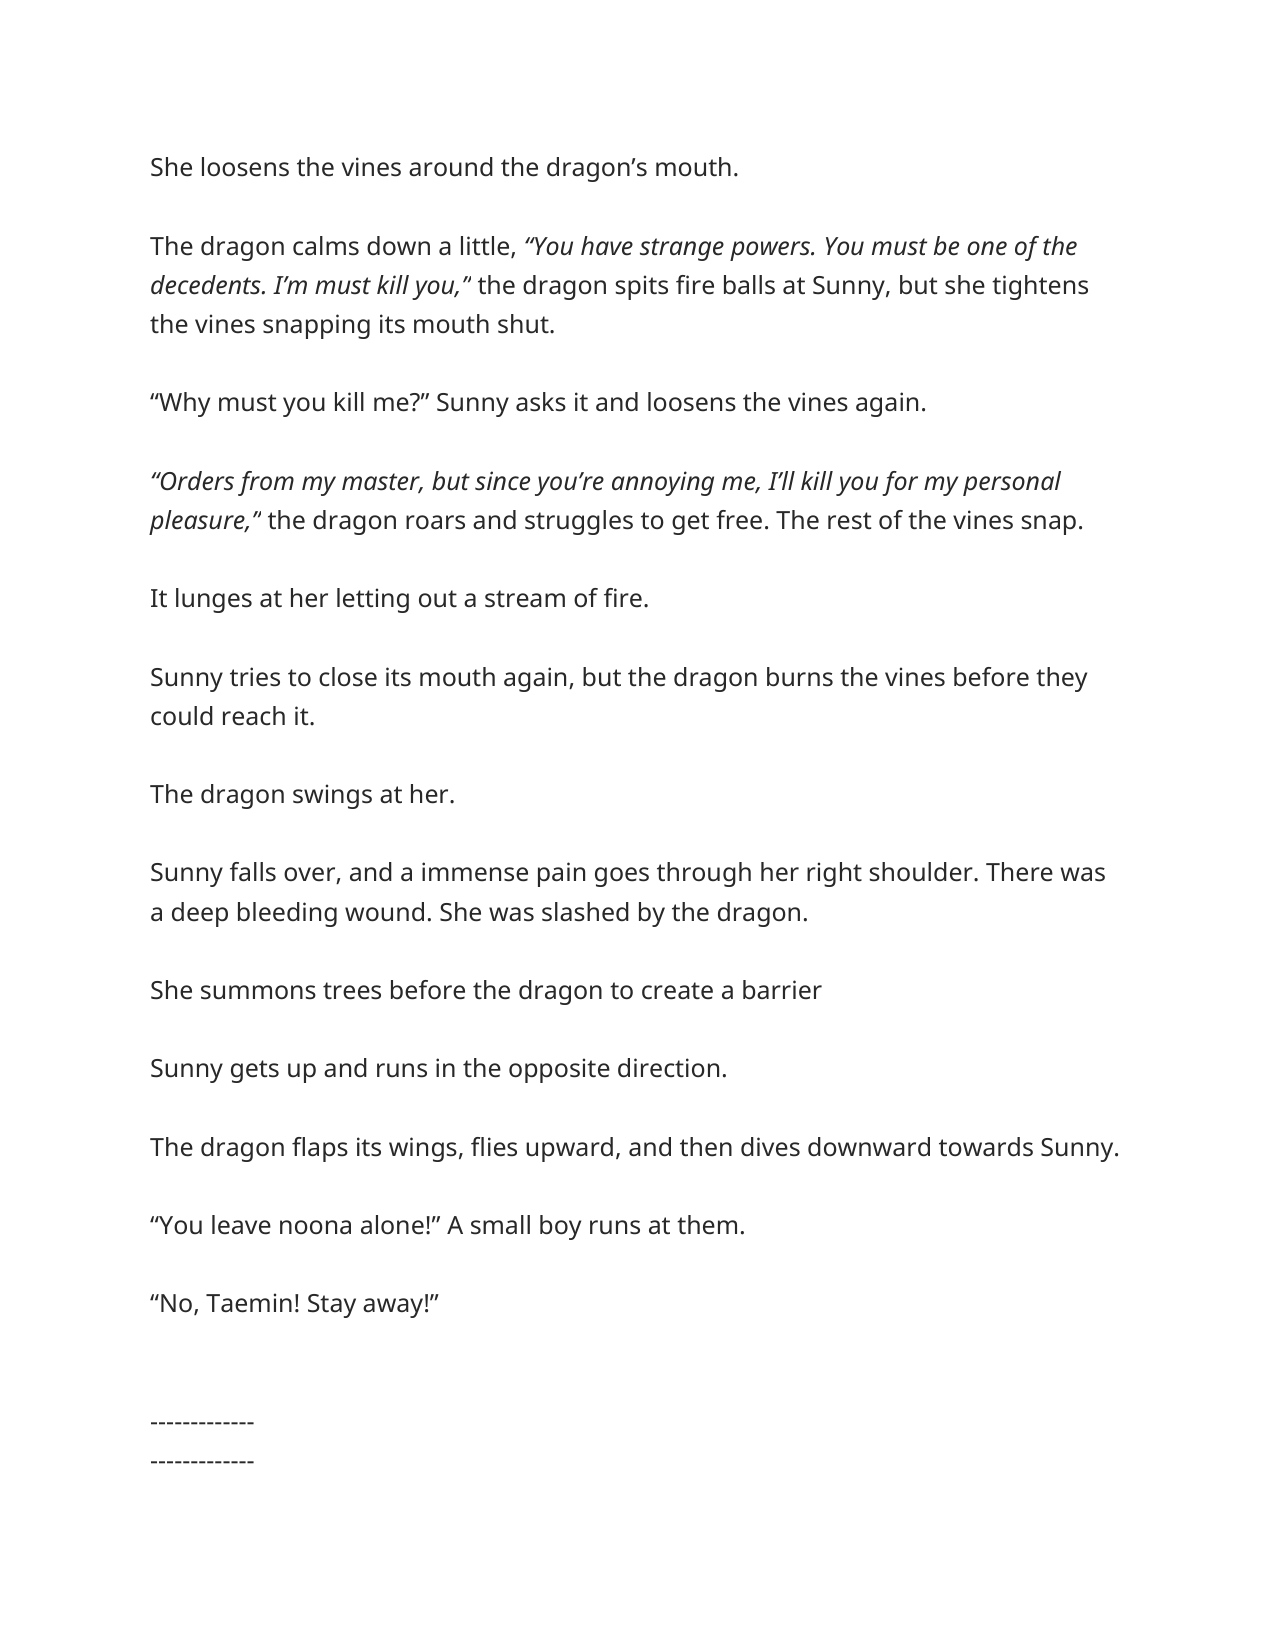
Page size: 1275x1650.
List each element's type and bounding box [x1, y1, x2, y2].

text [150, 150, 1125, 1477]
